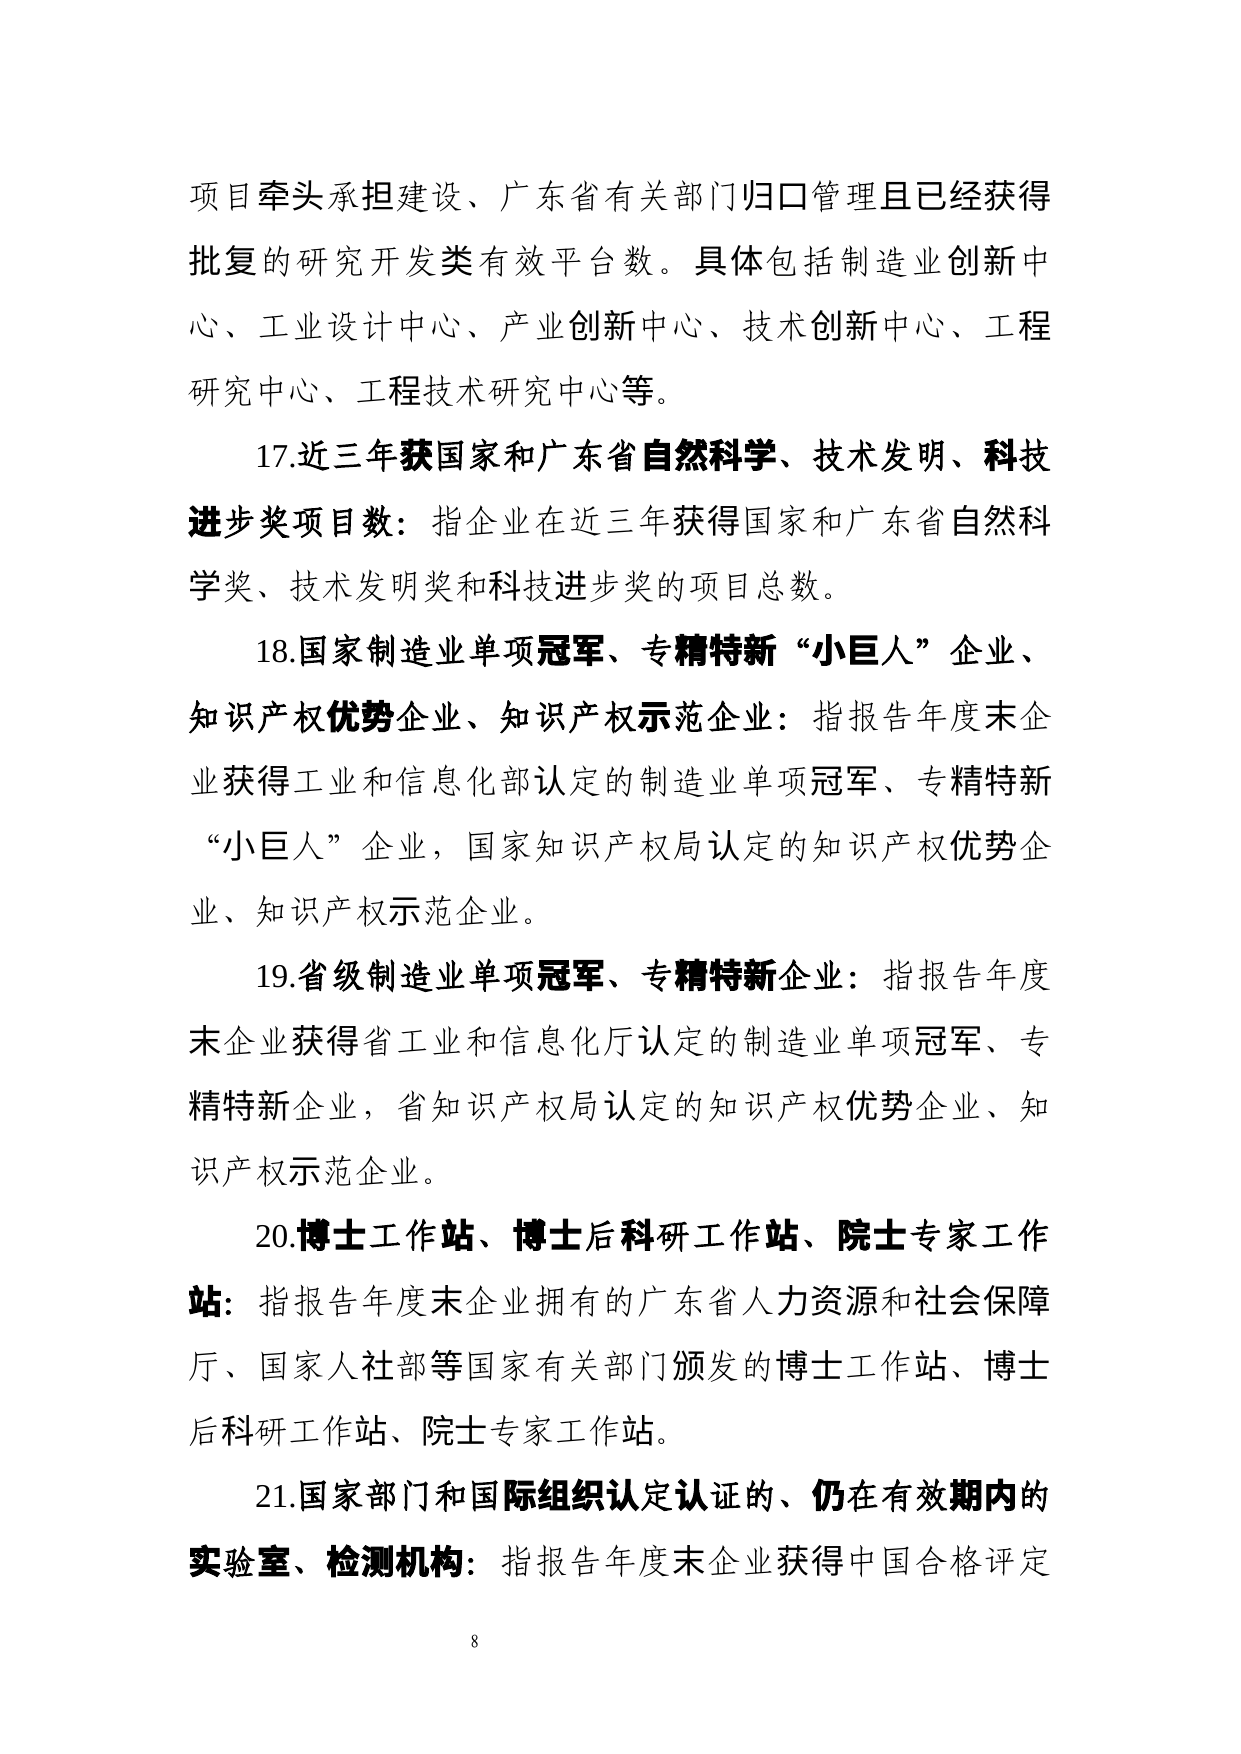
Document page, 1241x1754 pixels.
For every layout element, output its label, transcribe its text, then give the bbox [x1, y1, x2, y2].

list 国家制造业单项冠军、专精特新“小巨人”企业、知识产权优势企业、知识产权示范企业：指报告年度末企业获得工业和信息化部认定的制造业单项冠军、专精特新“小巨人”企业，国家知识产权局认定的知识产权优势企业、知识产权示范企业。 [188, 617, 1052, 942]
list 近三年获国家和广东省自然科学、技术发明、科技进步奖项目数：指企业在近三年获得国家和广东省自然科学奖、技术发明奖和科技进步奖的项目总数。 [188, 422, 1052, 617]
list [188, 1462, 1052, 1592]
list 博士工作站、博士后科研工作站、院士专家工作站：指报告年度末企业拥有的广东省人力资源和社会保障厅、国家人社部等国家有关部门颁发的博士工作站、博士后科研工作站、院士专家工作站。 [188, 1202, 1052, 1462]
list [188, 162, 1052, 422]
list 省级制造业单项冠军、专精特新企业：指报告年度末企业获得省工业和信息化厅认定的制造业单项冠军、专精特新企业，省知识产权局认定的知识产权优势企业、知识产权示范企业。 [188, 942, 1052, 1202]
